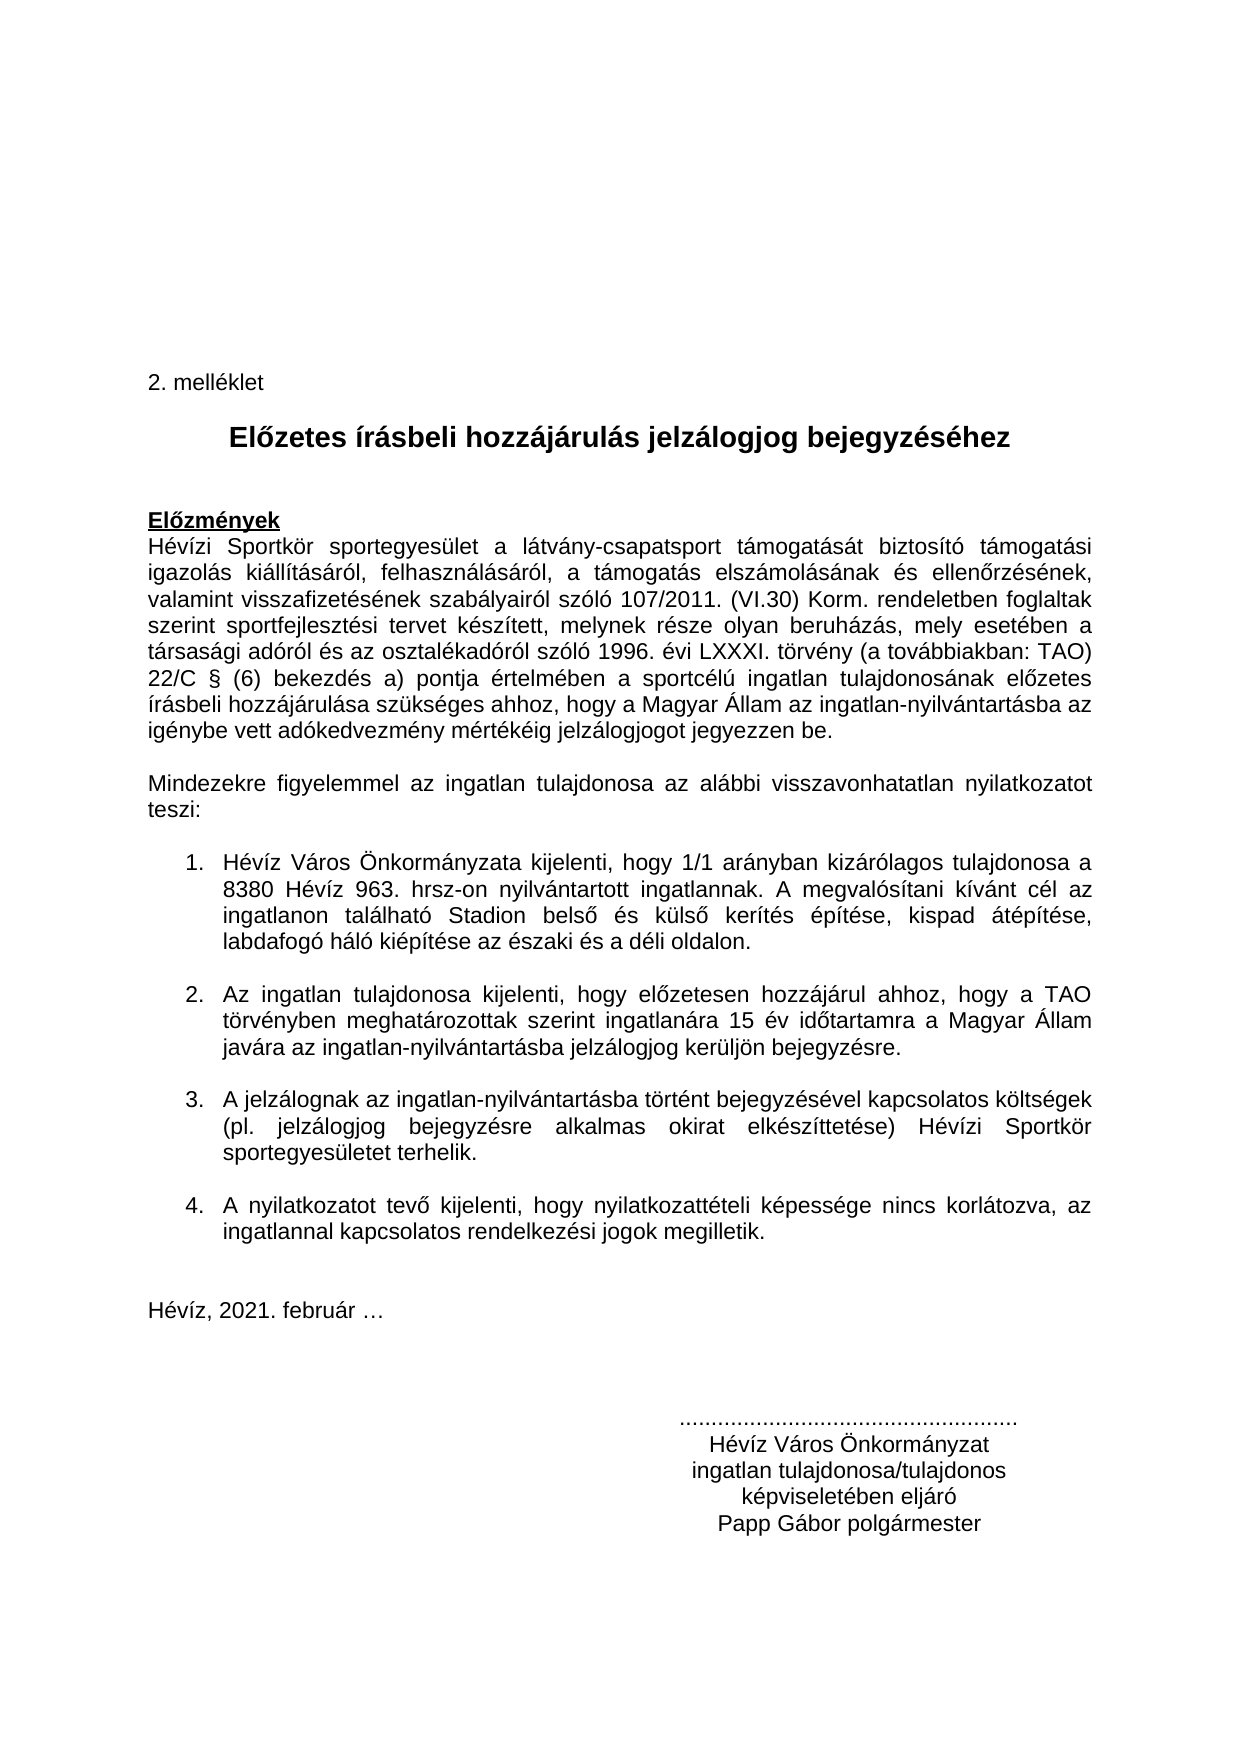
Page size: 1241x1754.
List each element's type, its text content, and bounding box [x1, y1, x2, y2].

text Előzmények [148, 507, 1093, 533]
text ingatlan tulajdonosa/tulajdonos képviseletében eljáró [679, 1457, 1019, 1510]
text Előzetes írásbeli hozzájárulás jelzálogjog bejegyzéséhez [148, 420, 1093, 454]
list Az ingatlan tulajdonosa kijelenti, hogy előzetesen hozzájárul ahhoz, hogy a TAO törvényben meghatározottak szerint ingatlanára 15 év időtartamra a Magyar Állam javára az ingatlan-nyilvántartásba jelzálogjog kerüljön bejegyzésre. [185, 981, 1093, 1060]
list A nyilatkozatot tevő kijelenti, hogy nyilatkozattételi képessége nincs korlátozva, az ingatlannal kapcsolatos rendelkezési jogok megilletik. [185, 1192, 1093, 1244]
text Hévízi Sportkör sportegyesület a látvány-csapatsport támogatását biztosító támogatási igazolás kiállításáról, felhasználásáról, a támogatás elszámolásának és ellenőrzésének, valamint visszafizetésének szabályairól szóló 107/2011. (VI.30) Korm. rendeletben foglaltak szerint sportfejlesztési tervet készített, melynek része olyan beruházás, mely esetében a társasági adóról és az osztalékadóról szóló 1996. évi LXXXI. törvény (a továbbiakban: TAO) 22/C § (6) bekezdés a) pontja értelmében a sportcélú ingatlan tulajdonosának előzetes írásbeli hozzájárulása szükséges ahhoz, hogy a Magyar Állam az ingatlan-nyilvántartásba az igénybe vett adókedvezmény mértékéig jelzálogjogot jegyezzen be. [148, 533, 1093, 744]
text 2. melléklet [148, 369, 1093, 396]
text Hévíz Város Önkormányzat [679, 1431, 1019, 1457]
list Hévíz Város Önkormányzata kijelenti, hogy 1/1 arányban kizárólagos tulajdonosa a 8380 Hévíz 963. hrsz-on nyilvántartott ingatlannak. A megvalósítani kívánt cél az ingatlanon található Stadion belső és külső kerítés építése, kispad átépítése, labdafogó háló kiépítése az északi és a déli oldalon. [185, 849, 1093, 954]
text Hévíz, 2021. február … [148, 1297, 1093, 1323]
text Papp Gábor polgármester [679, 1510, 1019, 1536]
list A jelzálognak az ingatlan-nyilvántartásba történt bejegyzésével kapcsolatos költségek (pl. jelzálogjog bejegyzésre alkalmas okirat elkészíttetése) Hévízi Sportkör sportegyesületet terhelik. [185, 1086, 1093, 1165]
text Mindezekre figyelemmel az ingatlan tulajdonosa az alábbi visszavonhatatlan nyilatkozatot teszi: [148, 770, 1093, 823]
